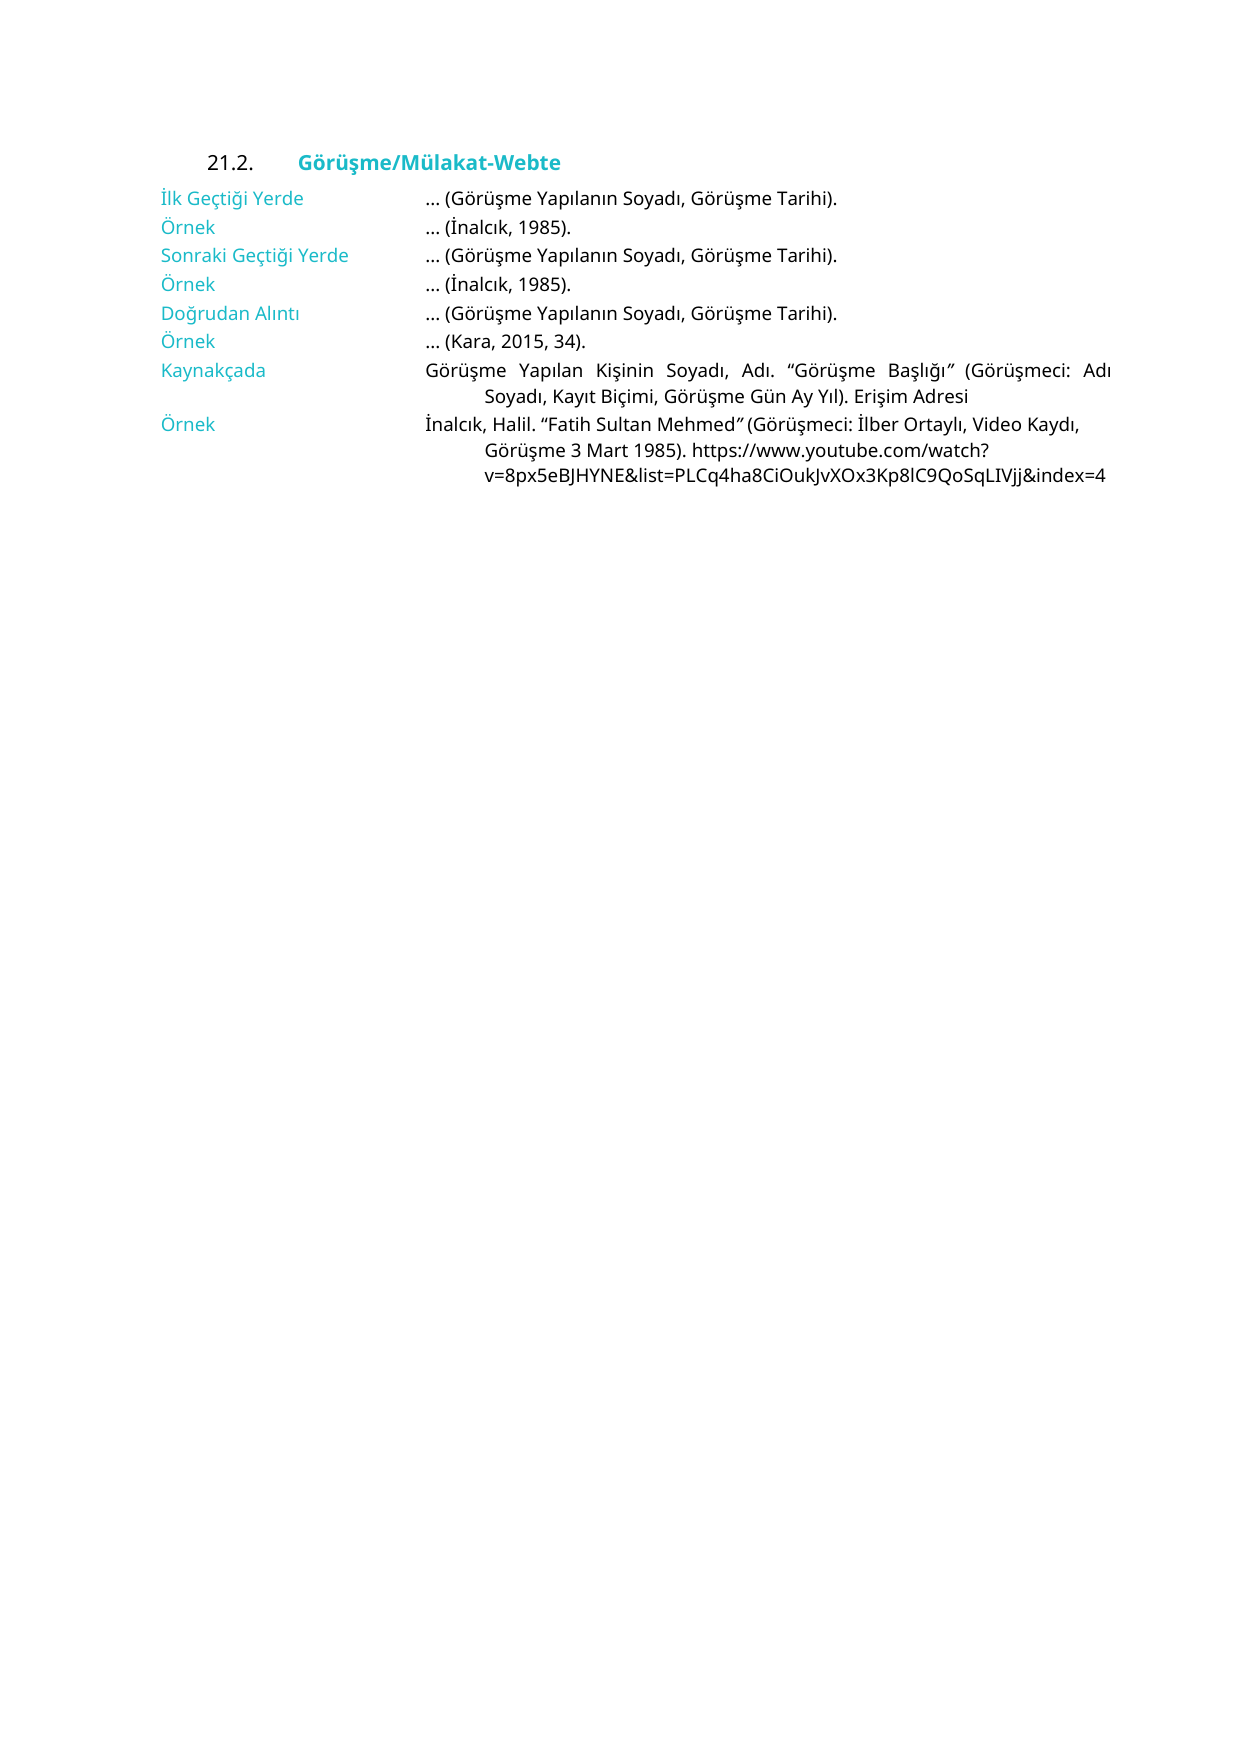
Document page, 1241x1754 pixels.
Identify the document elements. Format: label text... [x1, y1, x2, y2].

table_cell İnalcık, Halil. “Fatih Sultan Mehmed” (Görüşmeci: İlber Ortaylı, Video Kaydı, Görüşme 3 Mart 1985). https://www.youtube.com/watch?v=8px5eBJHYNE&list=PLCq4ha8CiOukJvXOx3Kp8lC9QoSqLIVjj&index=4 [416, 412, 1121, 488]
table_cell Doğrudan Alıntı [151, 300, 412, 326]
table_cell Örnek [151, 412, 412, 488]
table_cell Sonraki Geçtiği Yerde [151, 243, 412, 268]
table_header ... (Görüşme Yapılanın Soyadı, Görüşme Tarihi). [416, 186, 1121, 211]
table_cell ... (Görüşme Yapılanın Soyadı, Görüşme Tarihi). [416, 243, 1121, 268]
table_cell ... (İnalcık, 1985). [416, 214, 1121, 240]
table_cell Örnek [151, 329, 412, 354]
table_header İlk Geçtiği Yerde [151, 186, 412, 211]
table_cell ... (Kara, 2015, 34). [416, 329, 1121, 354]
table_cell ... (İnalcık, 1985). [416, 271, 1121, 297]
table_cell Görüşme Yapılan Kişinin Soyadı, Adı. “Görüşme Başlığı” (Görüşmeci: Adı Soyadı, Kayıt Biçimi, Görüşme Gün Ay Yıl). Erişim Adresi [416, 358, 1121, 408]
list Görüşme/Mülakat-Webte [207, 148, 1122, 176]
table_cell Örnek [151, 271, 412, 297]
table_cell ... (Görüşme Yapılanın Soyadı, Görüşme Tarihi). [416, 300, 1121, 326]
table_cell Örnek [151, 214, 412, 240]
table_cell Kaynakçada [151, 358, 412, 408]
